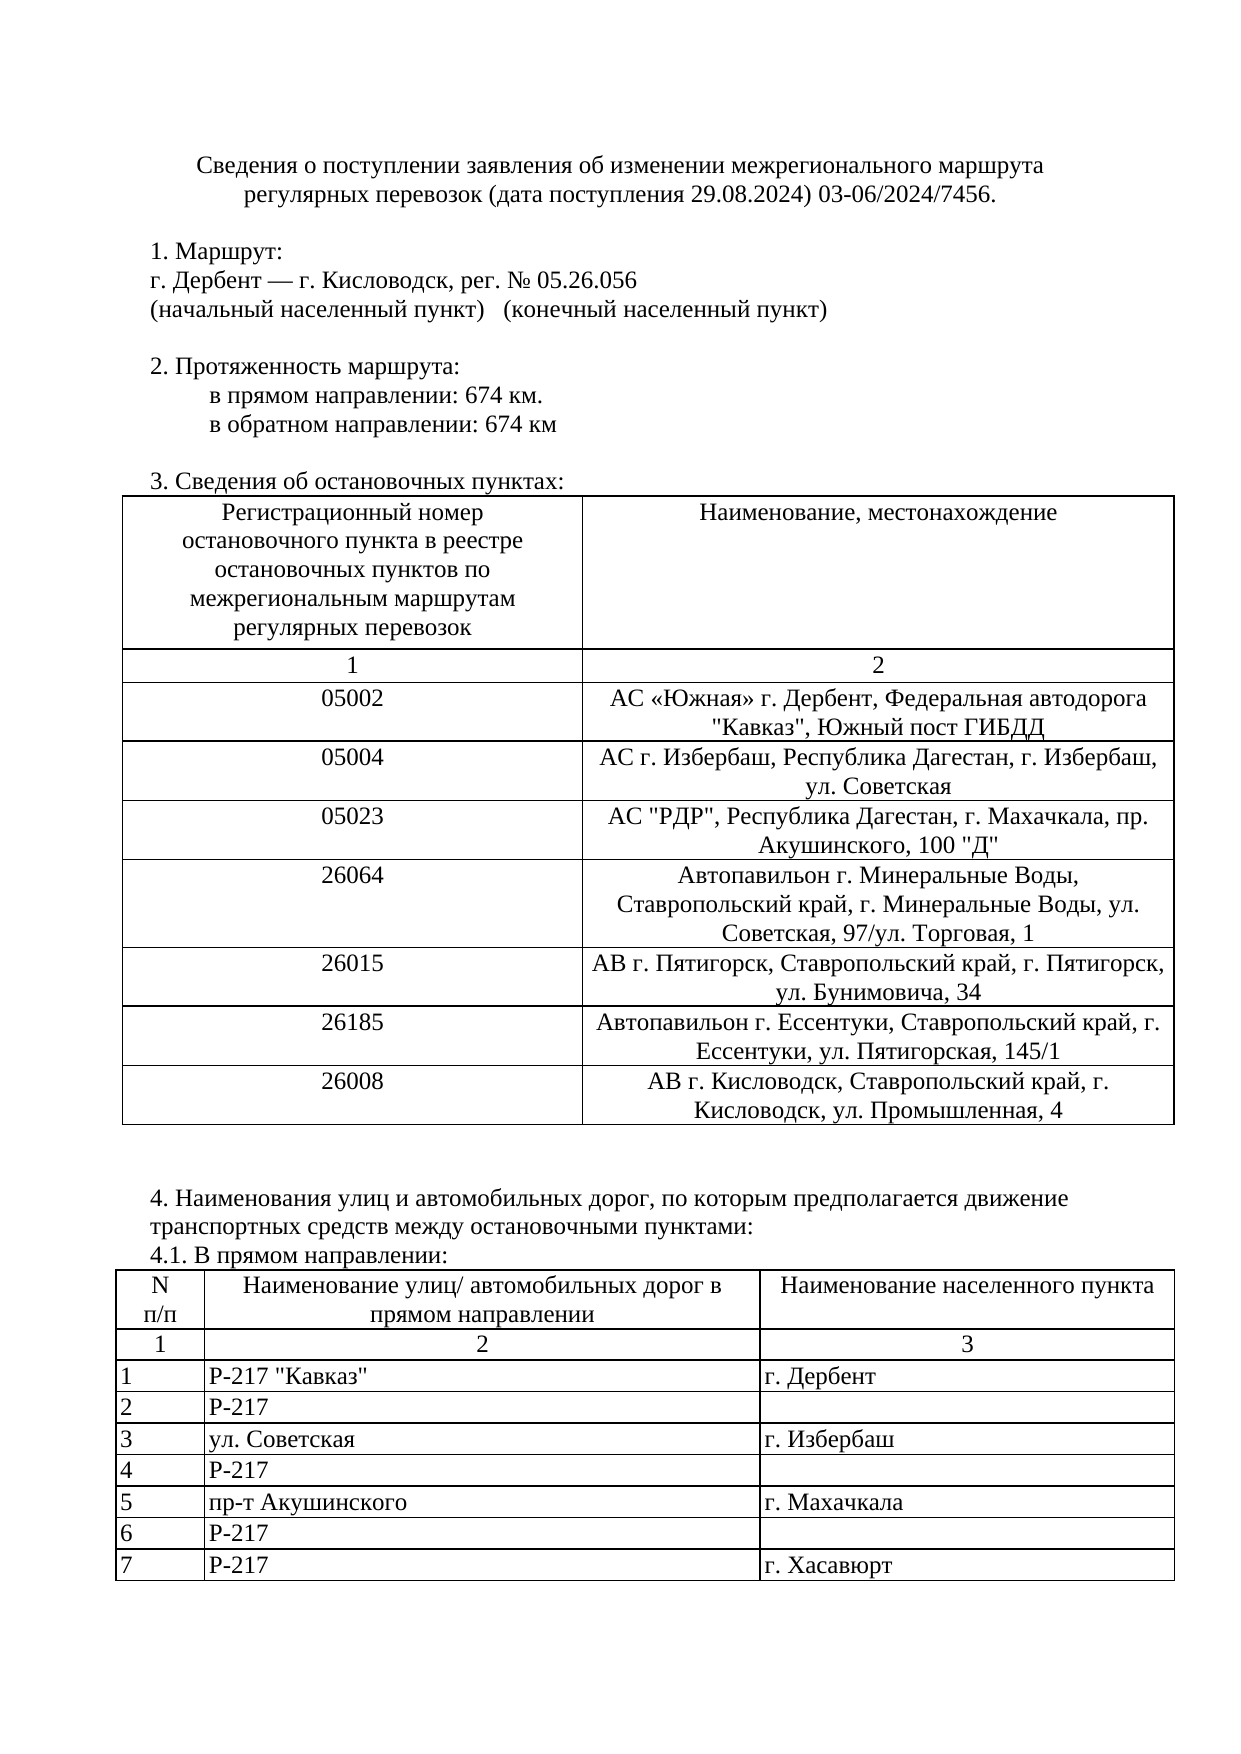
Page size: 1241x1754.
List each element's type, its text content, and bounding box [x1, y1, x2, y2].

text 2. Протяженность маршрута: [150, 351, 1090, 380]
table_cell [761, 1518, 1174, 1548]
table_header Наименование населенного пункта [761, 1271, 1174, 1328]
table_cell 6 [117, 1518, 204, 1548]
table_cell пр-т Акушинского [205, 1487, 759, 1517]
table_header Наименование улиц/ автомобильных дорог в прямом направлении [205, 1271, 759, 1328]
table_cell 26185 [123, 1007, 582, 1064]
table_header Наименование, местонахождение [583, 497, 1173, 648]
table_cell 1 [123, 650, 582, 681]
table_cell 2 [117, 1392, 204, 1422]
text в прямом направлении: 674 км. [150, 380, 1090, 409]
table_cell 26015 [123, 948, 582, 1005]
table_cell 05004 [123, 742, 582, 799]
text в обратном направлении: 674 км [150, 409, 1090, 437]
table_cell 26064 [123, 860, 582, 946]
text (начальный населенный пункт) (конечный населенный пункт) [150, 294, 1090, 322]
table_cell АС г. Избербаш, Республика Дагестан, г. Избербаш, ул. Советская [583, 742, 1173, 799]
table_cell 2 [583, 650, 1173, 681]
table_cell ул. Советская [205, 1424, 759, 1454]
table_cell Автопавильон г. Ессентуки, Ставропольский край, г. Ессентуки, ул. Пятигорская, 145/1 [583, 1007, 1173, 1064]
table_cell Р-217 [205, 1550, 759, 1579]
text Сведения о поступлении заявления об изменении межрегионального маршрута регулярных перевозок (дата поступления 29.08.2024) 03-06/2024/7456. [150, 150, 1090, 207]
table_cell 1 [117, 1330, 204, 1359]
table_cell АВ г. Кисловодск, Ставропольский край, г. Кисловодск, ул. Промышленная, 4 [583, 1066, 1173, 1123]
table_cell [761, 1455, 1174, 1485]
text 3. Сведения об остановочных пунктах: [150, 466, 1090, 495]
table_cell Р-217 [205, 1392, 759, 1422]
table_cell 2 [205, 1330, 759, 1359]
table_cell 7 [117, 1550, 204, 1579]
table_cell 05023 [123, 801, 582, 858]
table_cell АС "РДР", Республика Дагестан, г. Махачкала, пр. Акушинского, 100 "Д" [583, 801, 1173, 858]
table_cell Р-217 [205, 1518, 759, 1548]
table_cell 3 [761, 1330, 1174, 1359]
table_header N п/п [117, 1271, 204, 1328]
text 4. Наименования улиц и автомобильных дорог, по которым предполагается движение транспортных средств между остановочными пунктами: [150, 1183, 1090, 1240]
table_cell г. Хасавюрт [761, 1550, 1174, 1579]
table_cell 3 [117, 1424, 204, 1454]
table_cell АВ г. Пятигорск, Ставропольский край, г. Пятигорск, ул. Бунимовича, 34 [583, 948, 1173, 1005]
table_cell 4 [117, 1455, 204, 1485]
table_cell г. Дербент [761, 1361, 1174, 1391]
table_cell АС «Южная» г. Дербент, Федеральная автодорога "Кавказ", Южный пост ГИБДД [583, 683, 1173, 740]
table_header Регистрационный номер остановочного пункта в реестре остановочных пунктов по межрегиональным маршрутам регулярных перевозок [123, 497, 582, 648]
table_cell г. Махачкала [761, 1487, 1174, 1517]
text 1. Маршрут: [150, 236, 1090, 265]
table_cell 1 [117, 1361, 204, 1391]
table_cell г. Избербаш [761, 1424, 1174, 1454]
text 4.1. В прямом направлении: [150, 1240, 1090, 1269]
table_cell Р-217 "Кавказ" [205, 1361, 759, 1391]
text г. Дербент — г. Кисловодск, рег. № 05.26.056 [150, 265, 1090, 294]
table_cell Автопавильон г. Минеральные Воды, Ставропольский край, г. Минеральные Воды, ул. Советская, 97/ул. Торговая, 1 [583, 860, 1173, 946]
table_cell 26008 [123, 1066, 582, 1123]
table_cell [761, 1392, 1174, 1422]
table_cell 5 [117, 1487, 204, 1517]
table_cell Р-217 [205, 1455, 759, 1485]
table_cell 05002 [123, 683, 582, 740]
